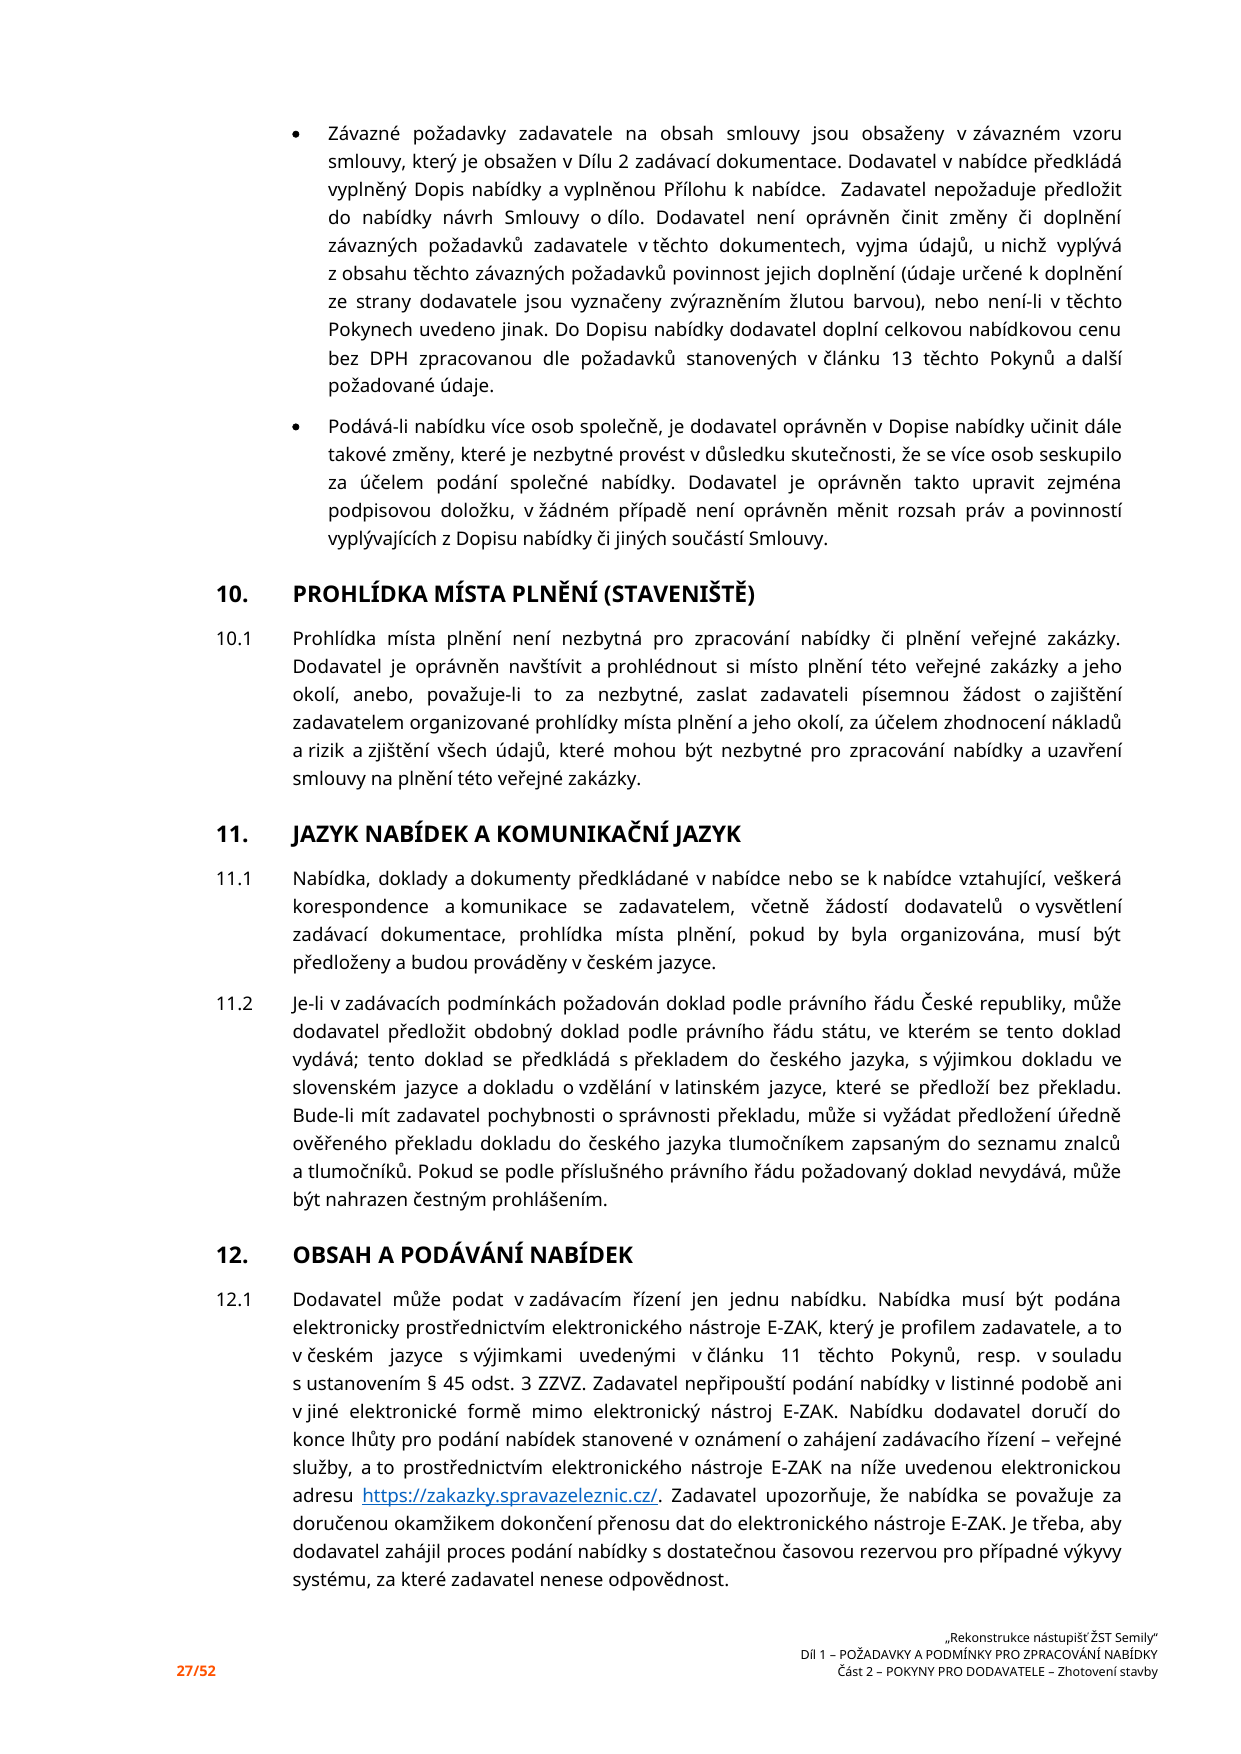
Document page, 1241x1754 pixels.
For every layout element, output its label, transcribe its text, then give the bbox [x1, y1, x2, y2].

text Dodavatel může podat v zadávacím řízení jen jednu nabídku. Nabídka musí být podána elektronicky prostřednictvím elektronického nástroje E-ZAK, který je profilem zadavatele, a to v českém jazyce s výjimkami uvedenými v článku 11 těchto Pokynů, resp. v souladu s ustanovením § 45 odst. 3 ZZVZ. Zadavatel nepřipouští podání nabídky v listinné podobě ani v jiné elektronické formě mimo elektronický nástroj E-ZAK. Nabídku dodavatel doručí do konce lhůty pro podání nabídek stanovené v oznámení o zahájení zadávacího řízení – veřejné služby, a to prostřednictvím elektronického nástroje E-ZAK na níže uvedenou elektronickou adresu https://zakazky.spravazeleznic.cz/. Zadavatel upozorňuje, že nabídka se považuje za doručenou okamžikem dokončení přenosu dat do elektronického nástroje E-ZAK. Je třeba, aby dodavatel zahájil proces podání nabídky s dostatečnou časovou rezervou pro případné výkyvy systému, za které zadavatel nenese odpovědnost. [216, 1286, 1122, 1592]
text Prohlídka místa plnění není nezbytná pro zpracování nabídky či plnění veřejné zakázky. Dodavatel je oprávněn navštívit a prohlédnout si místo plnění této veřejné zakázky a jeho okolí, anebo, považuje-li to za nezbytné, zaslat zadavateli písemnou žádost o zajištění zadavatelem organizované prohlídky místa plnění a jeho okolí, za účelem zhodnocení nákladů a rizik a zjištění všech údajů, které mohou být nezbytné pro zpracování nabídky a uzavření smlouvy na plnění této veřejné zakázky. [216, 625, 1122, 791]
text PROHLÍDKA MÍSTA PLNĚNÍ (STAVENIŠTĚ) [216, 578, 1122, 610]
text OBSAH a PODÁVÁNÍ NABÍDEK [216, 1239, 1122, 1270]
text JAZYK NABÍDEK A KOMUNIKAČNÍ JAZYK [216, 818, 1122, 850]
text Je-li v zadávacích podmínkách požadován doklad podle právního řádu České republiky, může dodavatel předložit obdobný doklad podle právního řádu státu, ve kterém se tento doklad vydává; tento doklad se předkládá s překladem do českého jazyka, s výjimkou dokladu ve slovenském jazyce a dokladu o vzdělání v latinském jazyce, které se předloží bez překladu. Bude-li mít zadavatel pochybnosti o správnosti překladu, může si vyžádat předložení úředně ověřeného překladu dokladu do českého jazyka tlumočníkem zapsaným do seznamu znalců a tlumočníků. Pokud se podle příslušného právního řádu požadovaný doklad nevydává, může být nahrazen čestným prohlášením. [216, 990, 1122, 1212]
text Nabídka, doklady a dokumenty předkládané v nabídce nebo se k nabídce vztahující, veškerá korespondence a komunikace se zadavatelem, včetně žádostí dodavatelů o vysvětlení zadávací dokumentace, prohlídka místa plnění, pokud by byla organizována, musí být předloženy a budou prováděny v českém jazyce. [216, 865, 1122, 975]
text Podává-li nabídku více osob společně, je dodavatel oprávněn v Dopise nabídky učinit dále takové změny, které je nezbytné provést v důsledku skutečnosti, že se více osob seskupilo za účelem podání společné nabídky. Dodavatel je oprávněn takto upravit zejména podpisovou doložku, v žádném případě není oprávněn měnit rozsah práv a povinností vyplývajících z Dopisu nabídky či jiných součástí Smlouvy. [292, 413, 1122, 551]
text Závazné požadavky zadavatele na obsah smlouvy jsou obsaženy v závazném vzoru smlouvy, který je obsažen v Dílu 2 zadávací dokumentace. Dodavatel v nabídce předkládá vyplněný Dopis nabídky a vyplněnou Přílohu k nabídce. Zadavatel nepožaduje předložit do nabídky návrh Smlouvy o dílo. Dodavatel není oprávněn činit změny či doplnění závazných požadavků zadavatele v těchto dokumentech, vyjma údajů, u nichž vyplývá z obsahu těchto závazných požadavků povinnost jejich doplnění (údaje určené k doplnění ze strany dodavatele jsou vyznačeny zvýrazněním žlutou barvou), nebo není-li v těchto Pokynech uvedeno jinak. Do Dopisu nabídky dodavatel doplní celkovou nabídkovou cenu bez DPH zpracovanou dle požadavků stanovených v článku 13 těchto Pokynů a další požadované údaje. [292, 121, 1122, 398]
